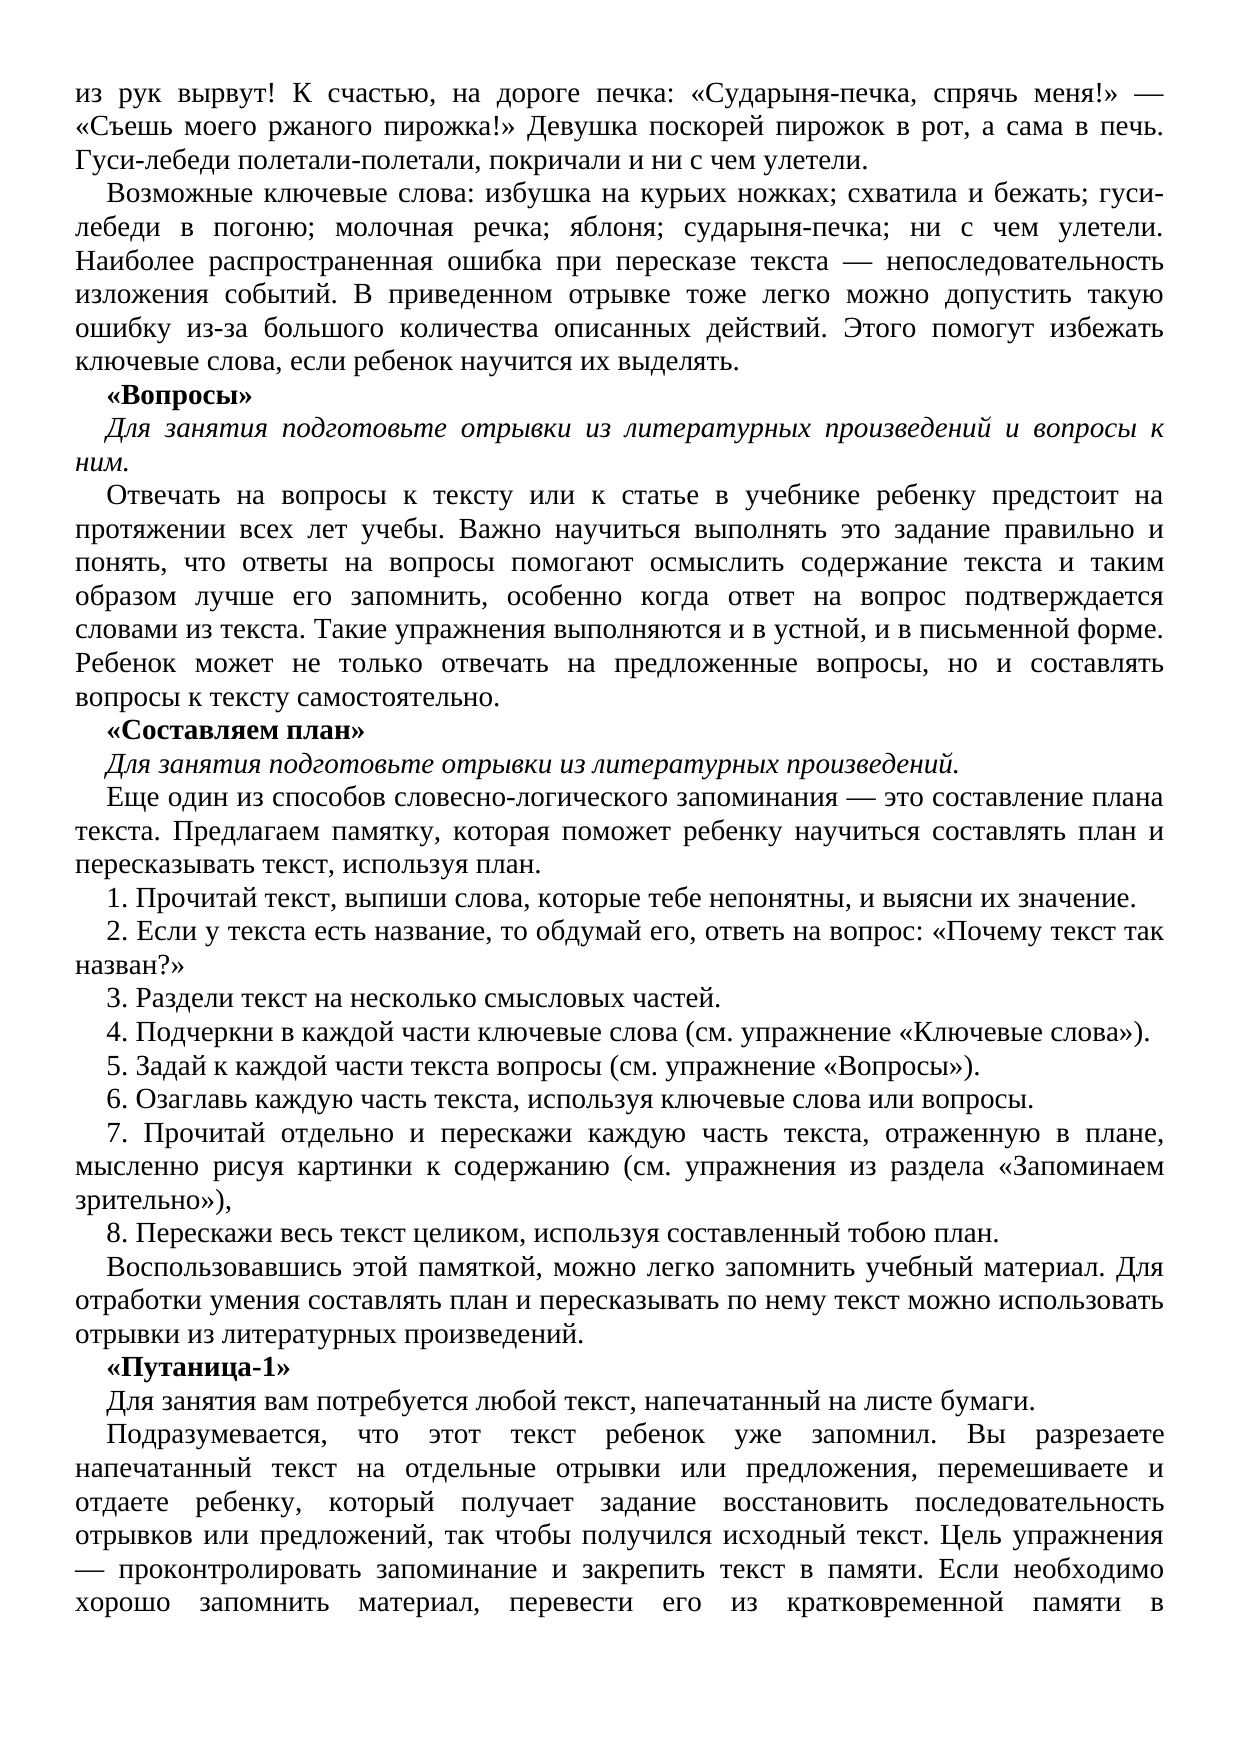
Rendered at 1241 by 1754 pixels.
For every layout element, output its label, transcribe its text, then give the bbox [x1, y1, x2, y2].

text Возможные ключевые слова: избушка на курьих ножках; схватила и бежать; гуси-лебеди в погоню; молочная речка; яблоня; сударыня-печка; ни с чем улетели. Наиболее распространенная ошибка при пересказе текста — непоследовательность изложения событий. В приведенном отрывке тоже легко можно допустить такую ошибку из-за большого количества описанных действий. Этого помогут избежать ключевые слова, если ребенок научится их выделять. [75, 176, 1165, 377]
text «Составляем план» [75, 712, 1165, 746]
text 8. Перескажи весь текст целиком, используя составленный тобою план. [75, 1215, 1165, 1249]
text Воспользовавшись этой памяткой, можно легко запомнить учебный материал. Для отработки умения составлять план и пересказывать по нему текст можно использовать отрывки из литературных произведений. [75, 1249, 1165, 1349]
text 1. Прочитай текст, выпиши слова, которые тебе непонятны, и выясни их значение. [75, 880, 1165, 913]
text Отвечать на вопросы к тексту или к статье в учебнике ребенку предстоит на протяжении всех лет учебы. Важно научиться выполнять это задание правильно и понять, что ответы на вопросы помогают осмыслить содержание текста и таким образом лучше его запомнить, особенно когда ответ на вопрос подтверждается словами из текста. Такие упражнения выполняются и в устной, и в письменной форме. Ребенок может не только отвечать на предложенные вопросы, но и составлять вопросы к тексту самостоятельно. [75, 477, 1165, 712]
text Для занятия подготовьте отрывки из литературных произведений. [75, 746, 1165, 779]
text 7. Прочитай отдельно и перескажи каждую часть текста, отраженную в плане, мысленно рисуя картинки к содержанию (см. упражнения из раздела «Запоминаем зрительно»), [75, 1115, 1165, 1215]
text Для занятия подготовьте отрывки из литературных произведений и вопросы к ним. [75, 410, 1165, 477]
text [75, 75, 1165, 176]
text 5. Задай к каждой части текста вопросы (см. упражнение «Вопросы»). [75, 1048, 1165, 1081]
text 6. Озаглавь каждую часть текста, используя ключевые слова или вопросы. [75, 1081, 1165, 1115]
text 3. Раздели текст на несколько смысловых частей. [75, 981, 1165, 1014]
text «Вопросы» [75, 377, 1165, 410]
text 2. Если у текста есть название, то обдумай его, ответь на вопрос: «Почему текст так назван?» [75, 913, 1165, 981]
text Еще один из способов словесно-логического запоминания — это составление плана текста. Предлагаем памятку, которая поможет ребенку научиться составлять план и пересказывать текст, используя план. [75, 779, 1165, 880]
text Для занятия вам потребуется любой текст, напечатанный на листе бумаги. [75, 1383, 1165, 1417]
text 4. Подчеркни в каждой части ключевые слова (см. упражнение «Ключевые слова»). [75, 1014, 1165, 1048]
text «Путаница-1» [75, 1349, 1165, 1383]
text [75, 1417, 1165, 1618]
